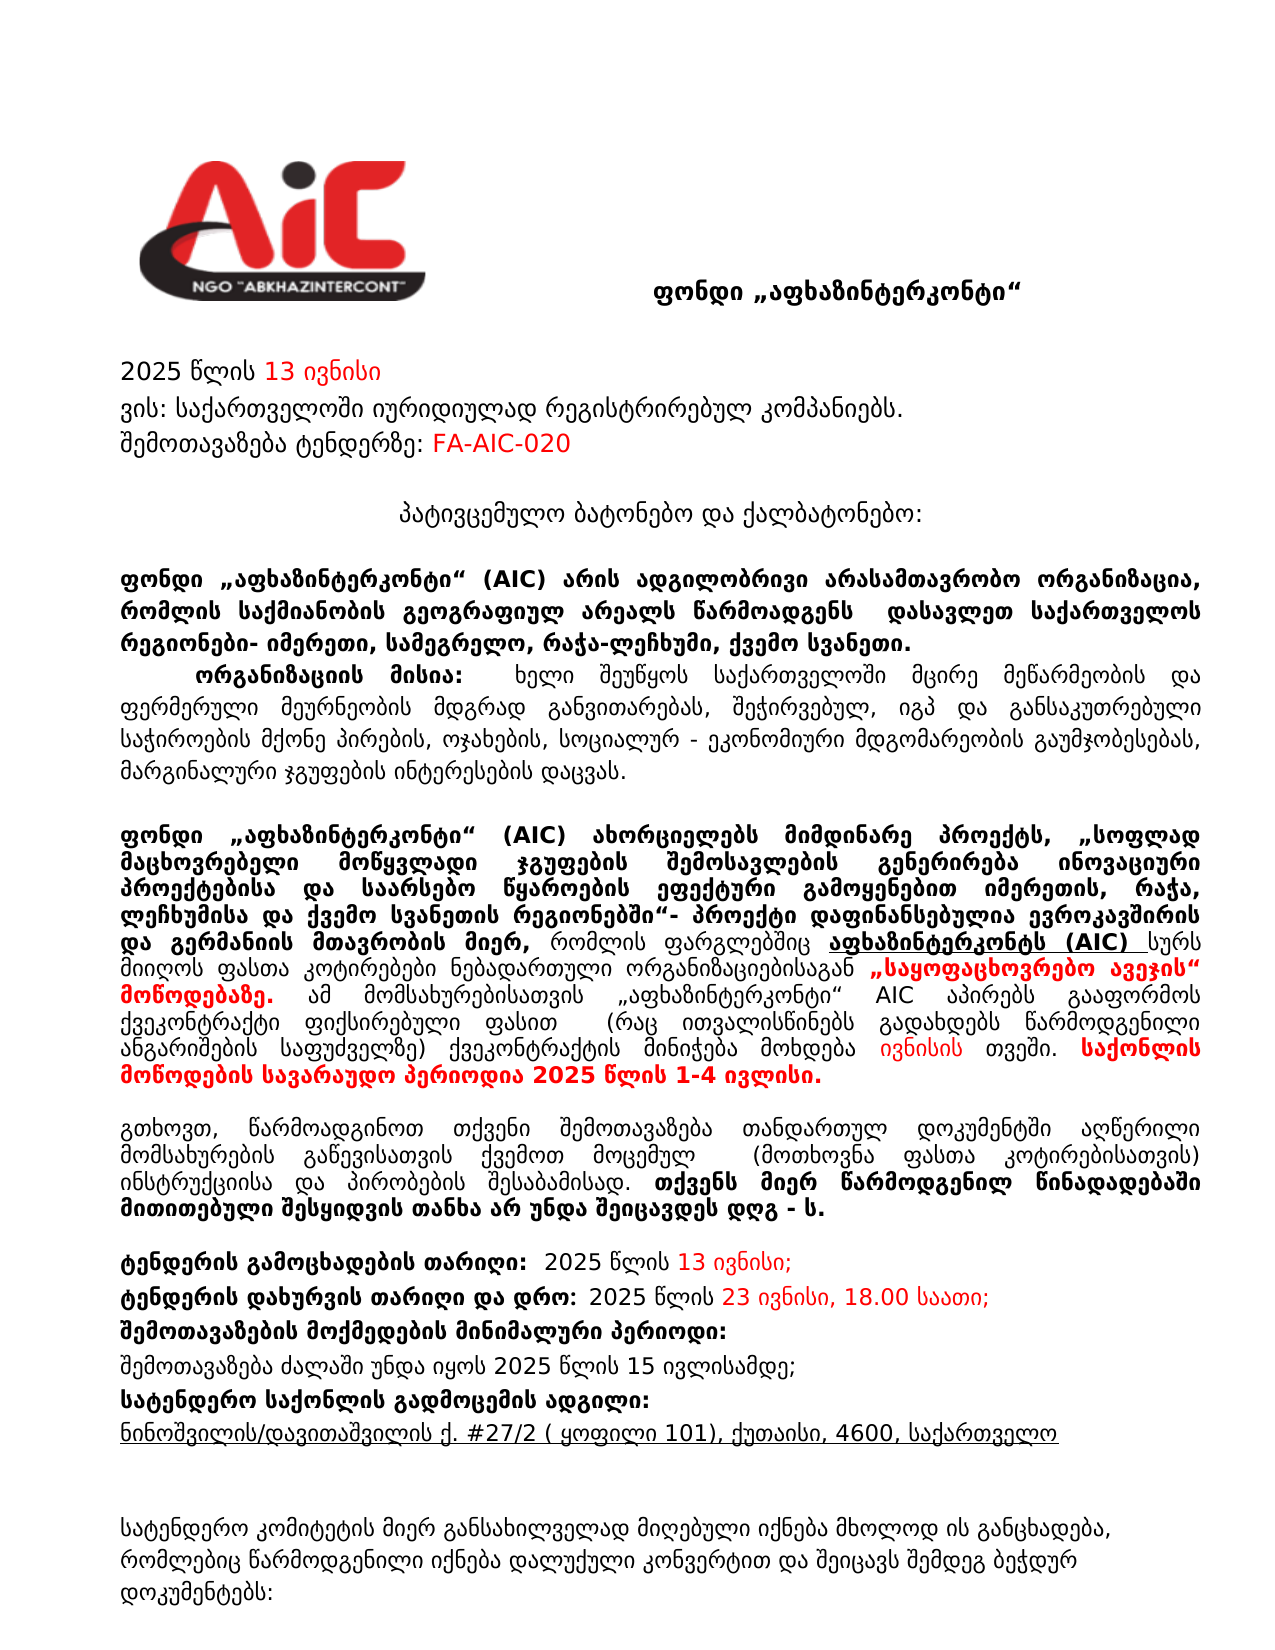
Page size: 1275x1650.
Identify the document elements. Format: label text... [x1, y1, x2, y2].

text პატივცემულო ბატონებო და ქალბატონებო: [120, 500, 1201, 529]
text შემოთავაზების მოქმედების მინიმალური პერიოდი: [120, 1318, 1201, 1345]
text ვის: საქართველოში იურიდიულად რეგისტრირებულ კომპანიებს. [120, 395, 1201, 424]
text სატენდერო საქონლის გადმოცემის ადგილი: [120, 1388, 1201, 1414]
text გთხოვთ, წარმოადგინოთ თქვენი შემოთავაზება თანდართულ დოკუმენტში აღწერილი მომსახურების გაწევისათვის ქვემოთ მოცემულ (მოთხოვნა ფასთა კოტირებისათვის) ინსტრუქციისა და პირობების შესაბამისად. თქვენს მიერ წარმოდგენილ წინადადებაში მითითებული შესყიდვის თანხა არ უნდა შეიცავდეს დღგ - ს. [120, 1115, 1201, 1222]
text ნინოშვილის/დავითაშვილის ქ. #27/2 ( ყოფილი 101), ქუთაისი, 4600, საქართველო [120, 1420, 1201, 1446]
text ფონდი „აფხაზინტერკონტი“ (AIC) ახორციელებს მიმდინარე პროექტს, „სოფლად მაცხოვრებელი მოწყვლადი ჯგუფების შემოსავლების გენერირება ინოვაციური პროექტებისა და საარსებო წყაროების ეფექტური გამოყენებით იმერეთის, რაჭა, ლეჩხუმისა და ქვემო სვანეთის რეგიონებში“- პროექტი დაფინანსებულია ევროკავშირის და გერმანიის მთავრობის მიერ, რომლის ფარგლებშიც აფხაზინტერკონტს (AIC) სურს მიიღოს ფასთა კოტირებები ნებადართული ორგანიზაციებისაგან „საყოფაცხოვრებო ავეჯის“ მოწოდებაზე. ამ მომსახურებისათვის „აფხაზინტერკონტი“ AIC აპირებს გააფორმოს ქვეკონტრაქტი ფიქსირებული ფასით (რაც ითვალისწინებს გადახდებს წარმოდგენილი ანგარიშების საფუძველზე) ქვეკონტრაქტის მინიჭება მოხდება ივნისის თვეში. საქონლის მოწოდების სავარაუდო პერიოდია 2025 წლის 1-4 ივლისი. [120, 822, 1201, 1089]
text ორგანიზაციის მისია: ხელი შეუწყოს საქართველოში მცირე მეწარმეობის და ფერმერული მეურნეობის მდგრად განვითარებას, შეჭირვებულ, იგპ და განსაკუთრებული საჭიროების მქონე პირების, ოჯახების, სოციალურ - ეკონომიური მდგომარეობის გაუმჯობესებას, მარგინალური ჯგუფების ინტერესების დაცვას. [120, 662, 1201, 785]
text შემოთავაზება ტენდერზე: FA-AIC-020 [120, 430, 1201, 459]
text ტენდერის გამოცხადების თარიღი: 2025 წლის 13 ივნისი; [120, 1249, 1201, 1275]
text ფონდი „აფხაზინტერკონტი“ (AIC) არის ადგილობრივი არასამთავრობო ორგანიზაცია, რომლის საქმიანობის გეოგრაფიულ არეალს წარმოადგენს დასავლეთ საქართველოს რეგიონები- იმერეთი, სამეგრელო, რაჭა-ლეჩხუმი, ქვემო სვანეთი. [120, 566, 1201, 657]
text შემოთავაზება ძალაში უნდა იყოს 2025 წლის 15 ივლისამდე; [120, 1350, 1201, 1381]
text ტენდერის დახურვის თარიღი და დრო: 2025 წლის 23 ივნისი, 18.00 საათი; [120, 1281, 1201, 1312]
picture [139, 161, 426, 301]
text სატენდერო კომიტეტის მიერ განსახილველად მიღებული იქნება მხოლოდ ის განცხადება, რომლებიც წარმოდგენილი იქნება დალუქული კონვერტით და შეიცავს შემდეგ ბეჭდურ დოკუმენტებს: [120, 1516, 1201, 1606]
text 2025 წლის 13 ივნისი [120, 354, 1201, 388]
